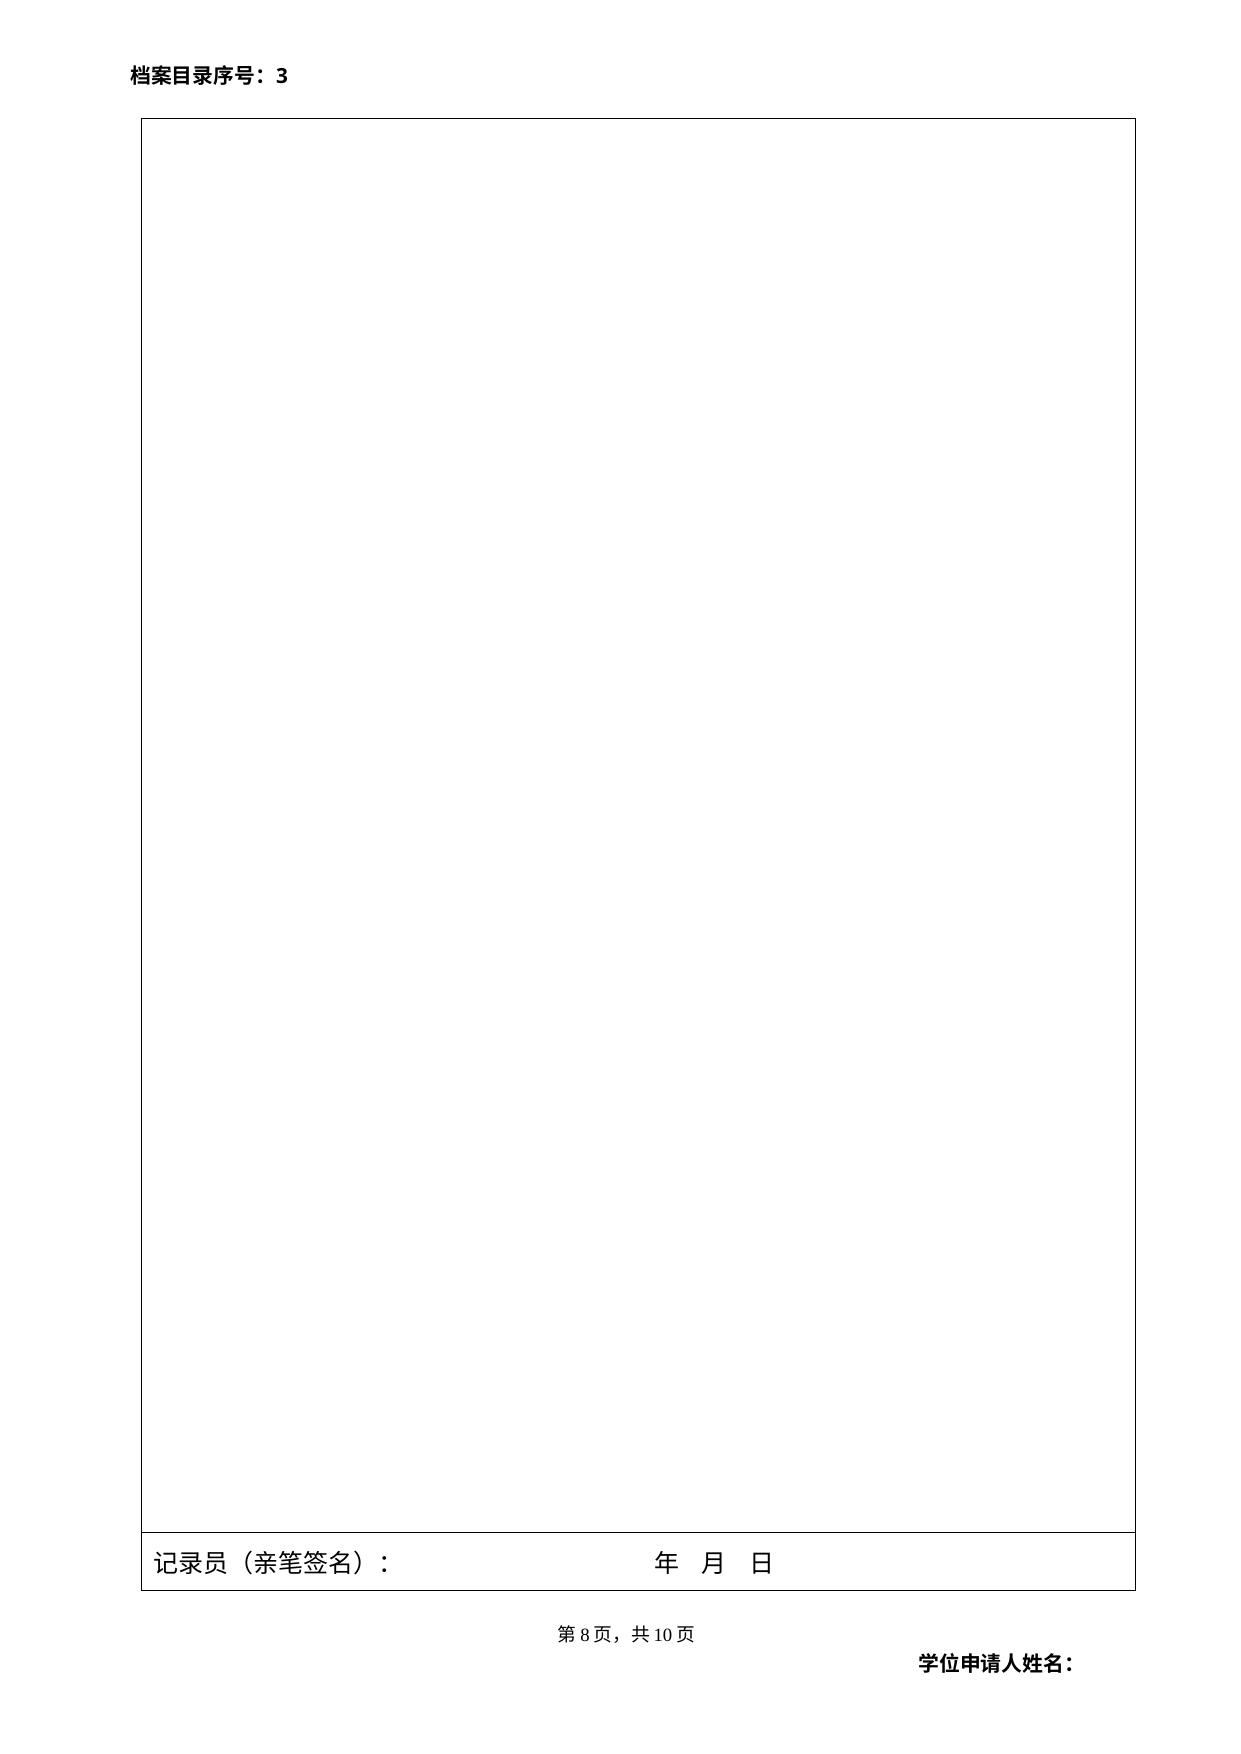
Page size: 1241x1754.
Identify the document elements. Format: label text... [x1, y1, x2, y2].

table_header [142, 119, 1135, 1532]
table_cell 记录员（亲笔签名）： 年 月 日 [142, 1533, 1135, 1590]
